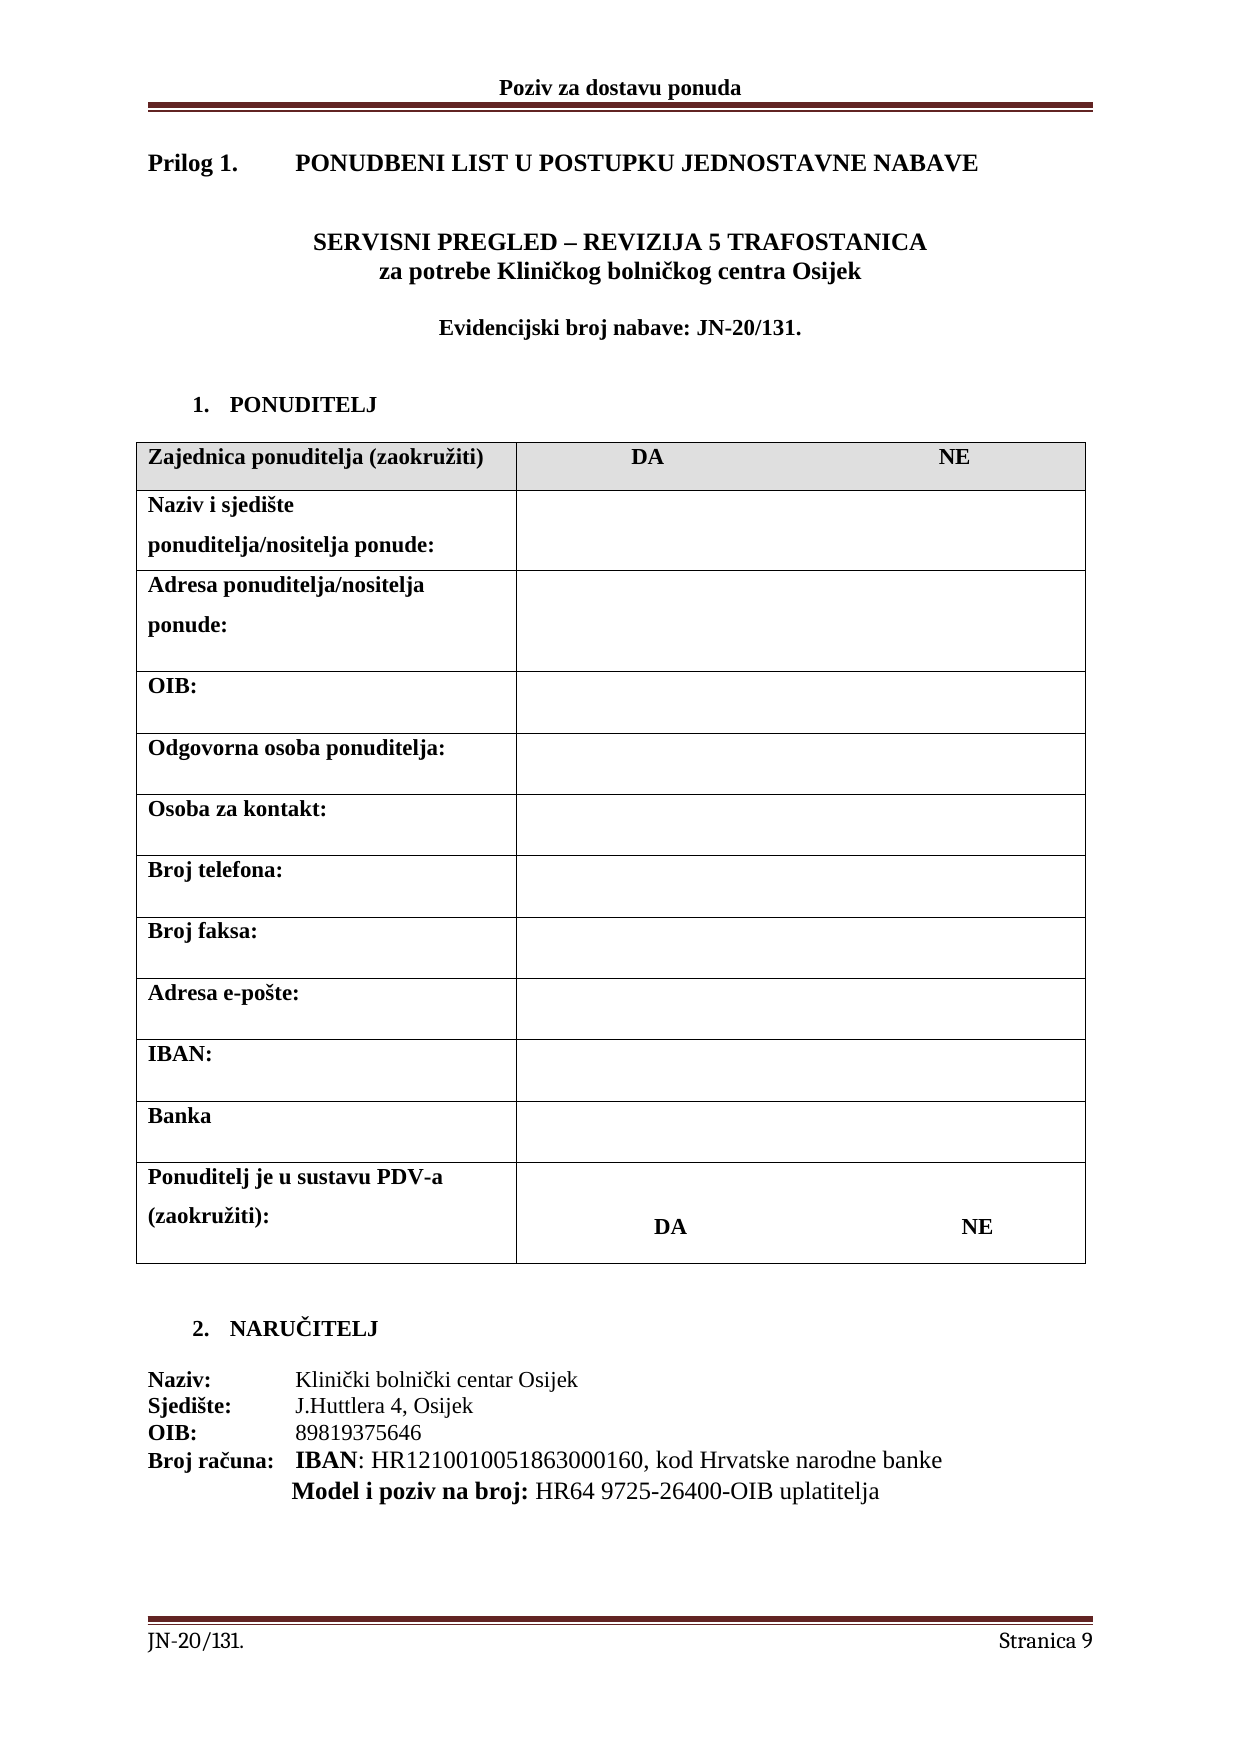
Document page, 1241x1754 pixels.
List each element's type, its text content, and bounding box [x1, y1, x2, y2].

table_cell [517, 856, 1085, 917]
table_cell Adresa e-pošte: [137, 979, 516, 1039]
text Prilog 1. PONUDBENI LIST U POSTUPKU JEDNOSTAVNE NABAVE [148, 148, 1093, 176]
table_cell Osoba za kontakt: [137, 795, 516, 855]
text za potrebe Kliničkog bolničkog centra Osijek [148, 256, 1093, 285]
table_cell Banka [137, 1102, 516, 1162]
table_header DA NE [517, 443, 1085, 490]
table_cell [517, 571, 1085, 671]
table_header Zajednica ponuditelja (zaokružiti) [137, 443, 516, 490]
table_cell Ponuditelj je u sustavu PDV-a (zaokružiti): [137, 1163, 516, 1263]
table_cell [517, 734, 1085, 794]
text Evidencijski broj nabave: JN-20/131. [148, 314, 1093, 340]
list NARUČITELJ [192, 1315, 1093, 1341]
table_cell [517, 1040, 1085, 1101]
table_cell [517, 795, 1085, 855]
list PONUDITELJ [192, 391, 1093, 417]
table_cell Broj faksa: [137, 918, 516, 978]
table_cell DA NE [517, 1163, 1085, 1263]
table_cell [517, 918, 1085, 978]
table_cell [517, 672, 1085, 732]
table_cell Odgovorna osoba ponuditelja: [137, 734, 516, 794]
table_cell Naziv i sjedište ponuditelja/nositelja ponude: [137, 491, 516, 570]
table_cell [517, 491, 1085, 570]
table_cell Broj telefona: [137, 856, 516, 917]
table_cell IBAN: [137, 1040, 516, 1101]
table_cell OIB: [137, 672, 516, 732]
text Naziv: Klinički bolnički centar Osijek [148, 1366, 1093, 1392]
text SERVISNI PREGLED – REVIZIJA 5 TRAFOSTANICA [148, 227, 1093, 256]
text Broj računa: IBAN: HR1210010051863000160, kod Hrvatske narodne banke Model i poziv na broj: HR64 9725-26400-OIB uplatitelja [148, 1445, 1093, 1505]
table_cell [517, 979, 1085, 1039]
table_cell Adresa ponuditelja/nositelja ponude: [137, 571, 516, 671]
text OIB: 89819375646 [148, 1419, 1093, 1445]
text Sjedište: J.Huttlera 4, Osijek [148, 1392, 1093, 1419]
table_cell [517, 1102, 1085, 1162]
